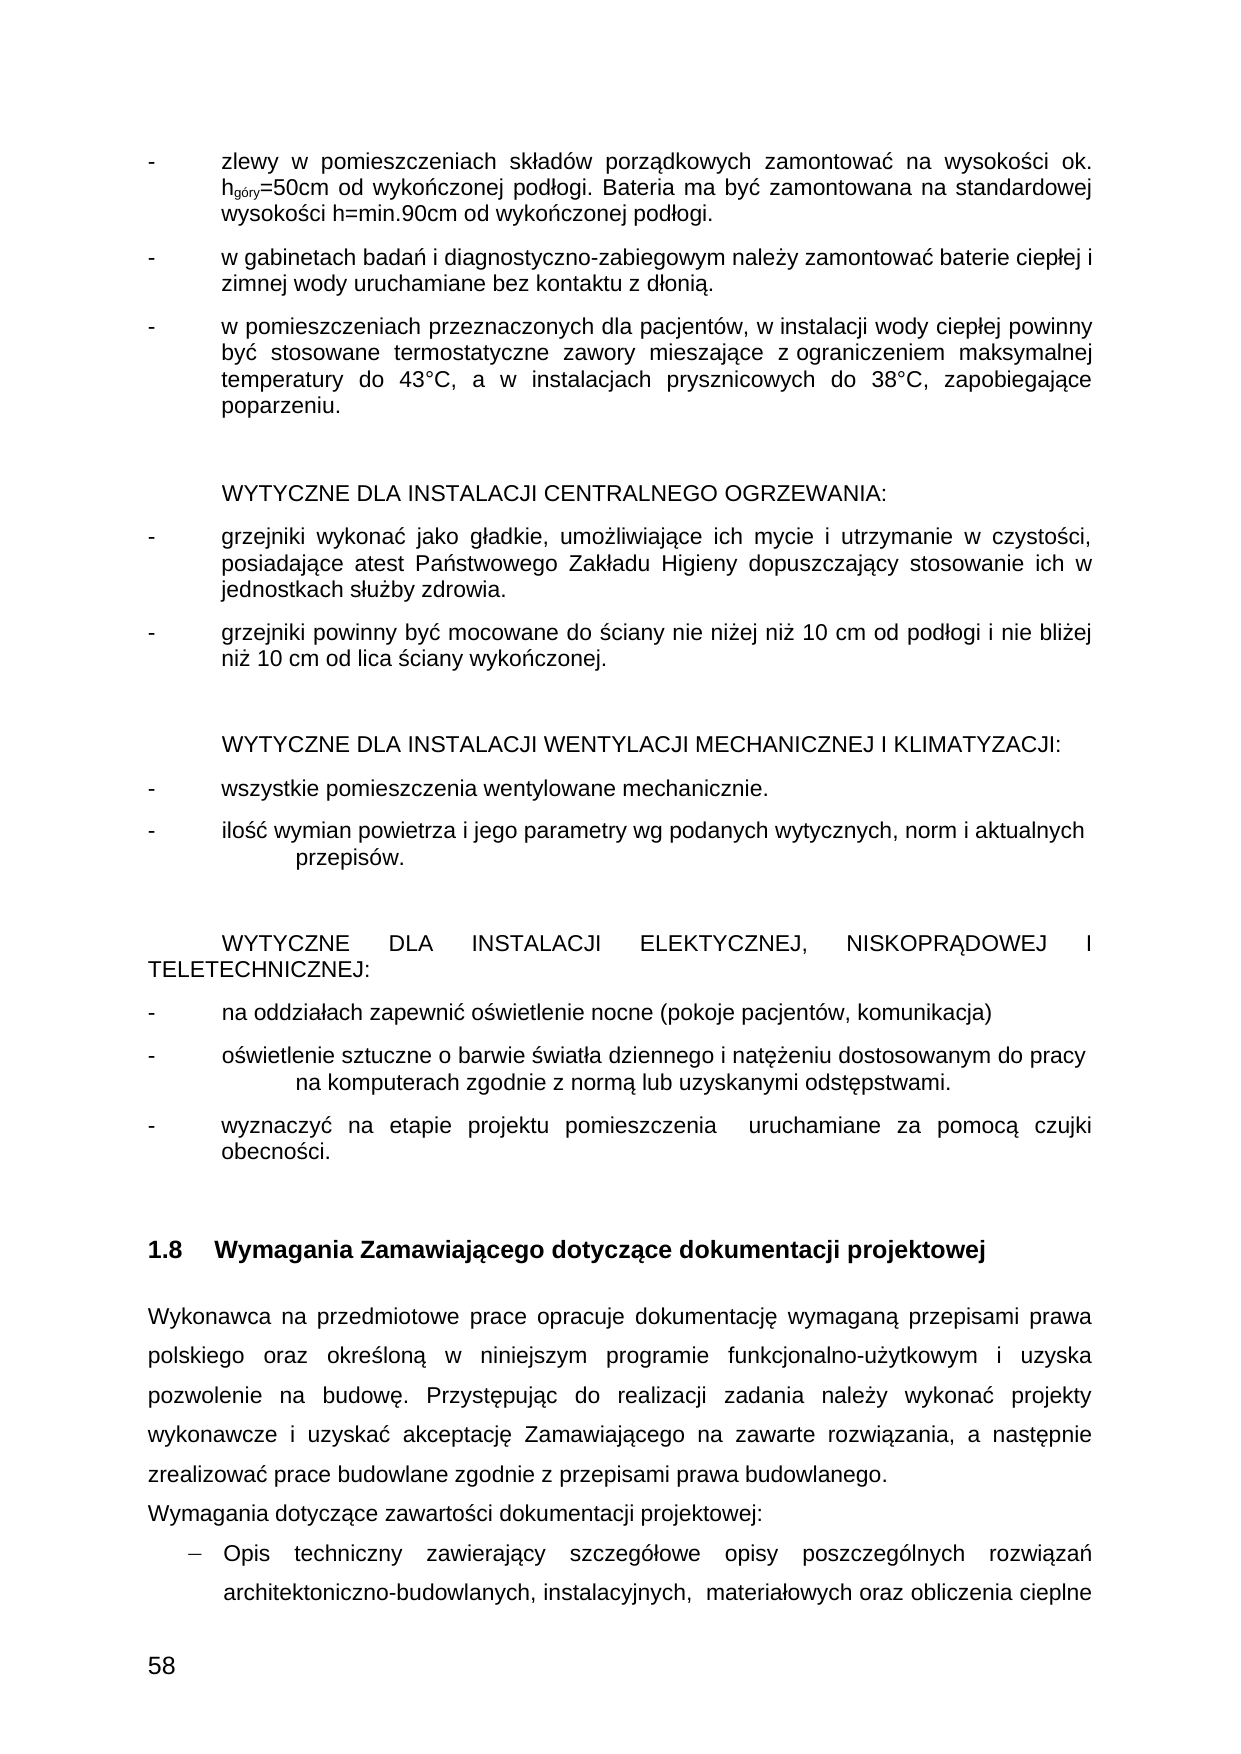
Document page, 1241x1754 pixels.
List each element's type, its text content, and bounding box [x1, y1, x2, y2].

text - na oddziałach zapewnić oświetlenie nocne (pokoje pacjentów, komunikacja) [148, 999, 1092, 1026]
text - grzejniki wykonać jako gładkie, umożliwiające ich mycie i utrzymanie w czystości, posiadające atest Państwowego Zakładu Higieny dopuszczający stosowanie ich w jednostkach służby zdrowia. [148, 523, 1092, 602]
text - wyznaczyć na etapie projektu pomieszczenia uruchamiane za pomocą czujki obecności. [148, 1112, 1092, 1164]
text - zlewy w pomieszczeniach składów porządkowych zamontować na wysokości ok. hgóry=50cm od wykończonej podłogi. Bateria ma być zamontowana na standardowej wysokości h=min.90cm od wykończonej podłogi. [148, 148, 1092, 227]
text Wykonawca na przedmiotowe prace opracuje dokumentację wymaganą przepisami prawa polskiego oraz określoną w niniejszym programie funkcjonalno-użytkowym i uzyska pozwolenie na budowę. Przystępując do realizacji zadania należy wykonać projekty wykonawcze i uzyskać akceptację Zamawiającego na zawarte rozwiązania, a następnie zrealizować prace budowlane zgodnie z przepisami prawa budowlanego. [148, 1303, 1092, 1487]
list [186, 1540, 1092, 1606]
text - w gabinetach badań i diagnostyczno-zabiegowym należy zamontować baterie ciepłej i zimnej wody uruchamiane bez kontaktu z dłonią. [148, 243, 1092, 296]
text - oświetlenie sztuczne o barwie światła dziennego i natężeniu dostosowanym do pracy na komputerach zgodnie z normą lub uzyskanymi odstępstwami. [148, 1042, 1092, 1095]
subtitle Wymagania Zamawiającego dotyczące dokumentacji projektowej [148, 1235, 1092, 1263]
text WYTYCZNE DLA INSTALACJI ELEKTYCZNEJ, NISKOPRĄDOWEJ I TELETECHNICZNEJ: [148, 930, 1092, 983]
text WYTYCZNE DLA INSTALACJI WENTYLACJI MECHANICZNEJ I KLIMATYZACJI: [148, 731, 1092, 758]
text - ilość wymian powietrza i jego parametry wg podanych wytycznych, norm i aktualnych przepisów. [148, 817, 1092, 870]
text - grzejniki powinny być mocowane do ściany nie niżej niż 10 cm od podłogi i nie bliżej niż 10 cm od lica ściany wykończonej. [148, 619, 1092, 672]
text Wymagania dotyczące zawartości dokumentacji projektowej: [148, 1500, 1092, 1527]
text - w pomieszczeniach przeznaczonych dla pacjentów, w instalacji wody ciepłej powinny być stosowane termostatyczne zawory mieszające z ograniczeniem maksymalnej temperatury do 43°C, a w instalacjach prysznicowych do 38°C, zapobiegające poparzeniu. [148, 313, 1092, 418]
text - wszystkie pomieszczenia wentylowane mechanicznie. [148, 774, 1092, 801]
text WYTYCZNE DLA INSTALACJI CENTRALNEGO OGRZEWANIA: [148, 480, 1092, 507]
